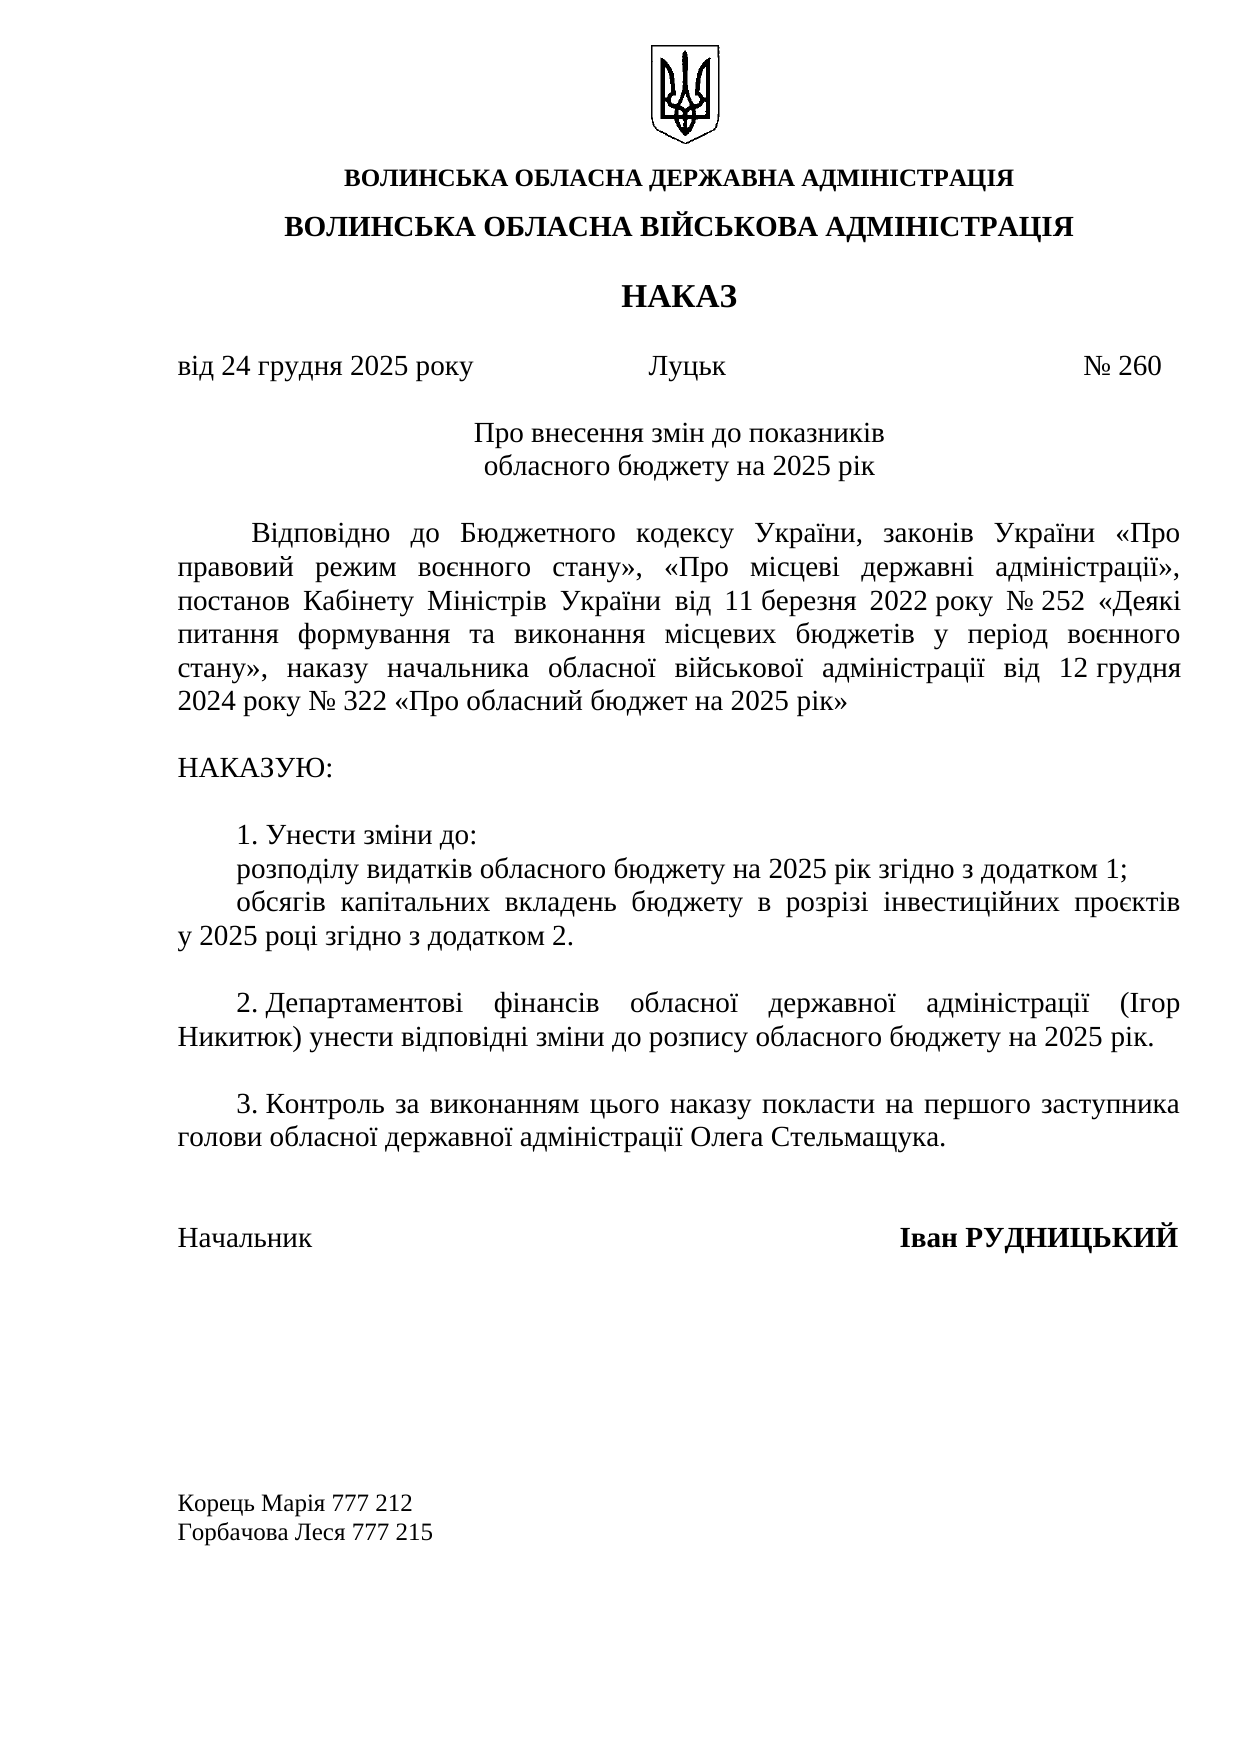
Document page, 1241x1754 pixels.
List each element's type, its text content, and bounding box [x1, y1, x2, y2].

text НАКАЗ [177, 276, 1181, 314]
text Корець Марія 777 212 [177, 1488, 1181, 1517]
subtitle ВОЛИНСЬКА ОБЛАСНА ДЕРЖАВНА АДМІНІСТРАЦІЯ [177, 163, 1181, 192]
list розподілу видатків обласного бюджету на 2025 рік згідно з додатком 1; [177, 851, 1181, 884]
text Начальник Іван РУДНИЦЬКИЙ [177, 1220, 1181, 1253]
text ВОЛИНСЬКА ОБЛАСНА ВІЙСЬКОВА АДМІНІСТРАЦІЯ [177, 209, 1181, 242]
text від 24 грудня 2025 року Луцьк № 260 [177, 348, 1181, 381]
text обласного бюджету на 2025 рік [177, 448, 1181, 482]
text НАКАЗУЮ: [177, 750, 1181, 784]
list 3. Контроль за виконанням цього наказу покласти на першого заступника голови обласної державної адміністрації Олега Стельмащука. [177, 1086, 1181, 1153]
list 2. Департаментові фінансів обласної державної адміністрації (Ігор Никитюк) унести відповідні зміни до розпису обласного бюджету на 2025 рік. [177, 985, 1181, 1052]
text Горбачова Леся 777 215 [177, 1517, 1181, 1546]
text Про внесення змін до показників [177, 415, 1181, 448]
list 1. Унести зміни до: [177, 817, 1181, 851]
picture [650, 44, 720, 144]
list обсягів капітальних вкладень бюджету в розрізі інвестиційних проєктів у 2025 році згідно з додатком 2. [177, 884, 1181, 952]
text Відповідно до Бюджетного кодексу України, законів України «Про правовий режим воєнного стану», «Про місцеві державні адміністрації», постанов Кабінету Міністрів України від 11 березня 2022 року № 252 «Деякі питання формування та виконання місцевих бюджетів у період воєнного стану», наказу начальника обласної військової адміністрації від 12 грудня 2024 року № 322 «Про обласний бюджет на 2025 рік» [177, 516, 1181, 717]
